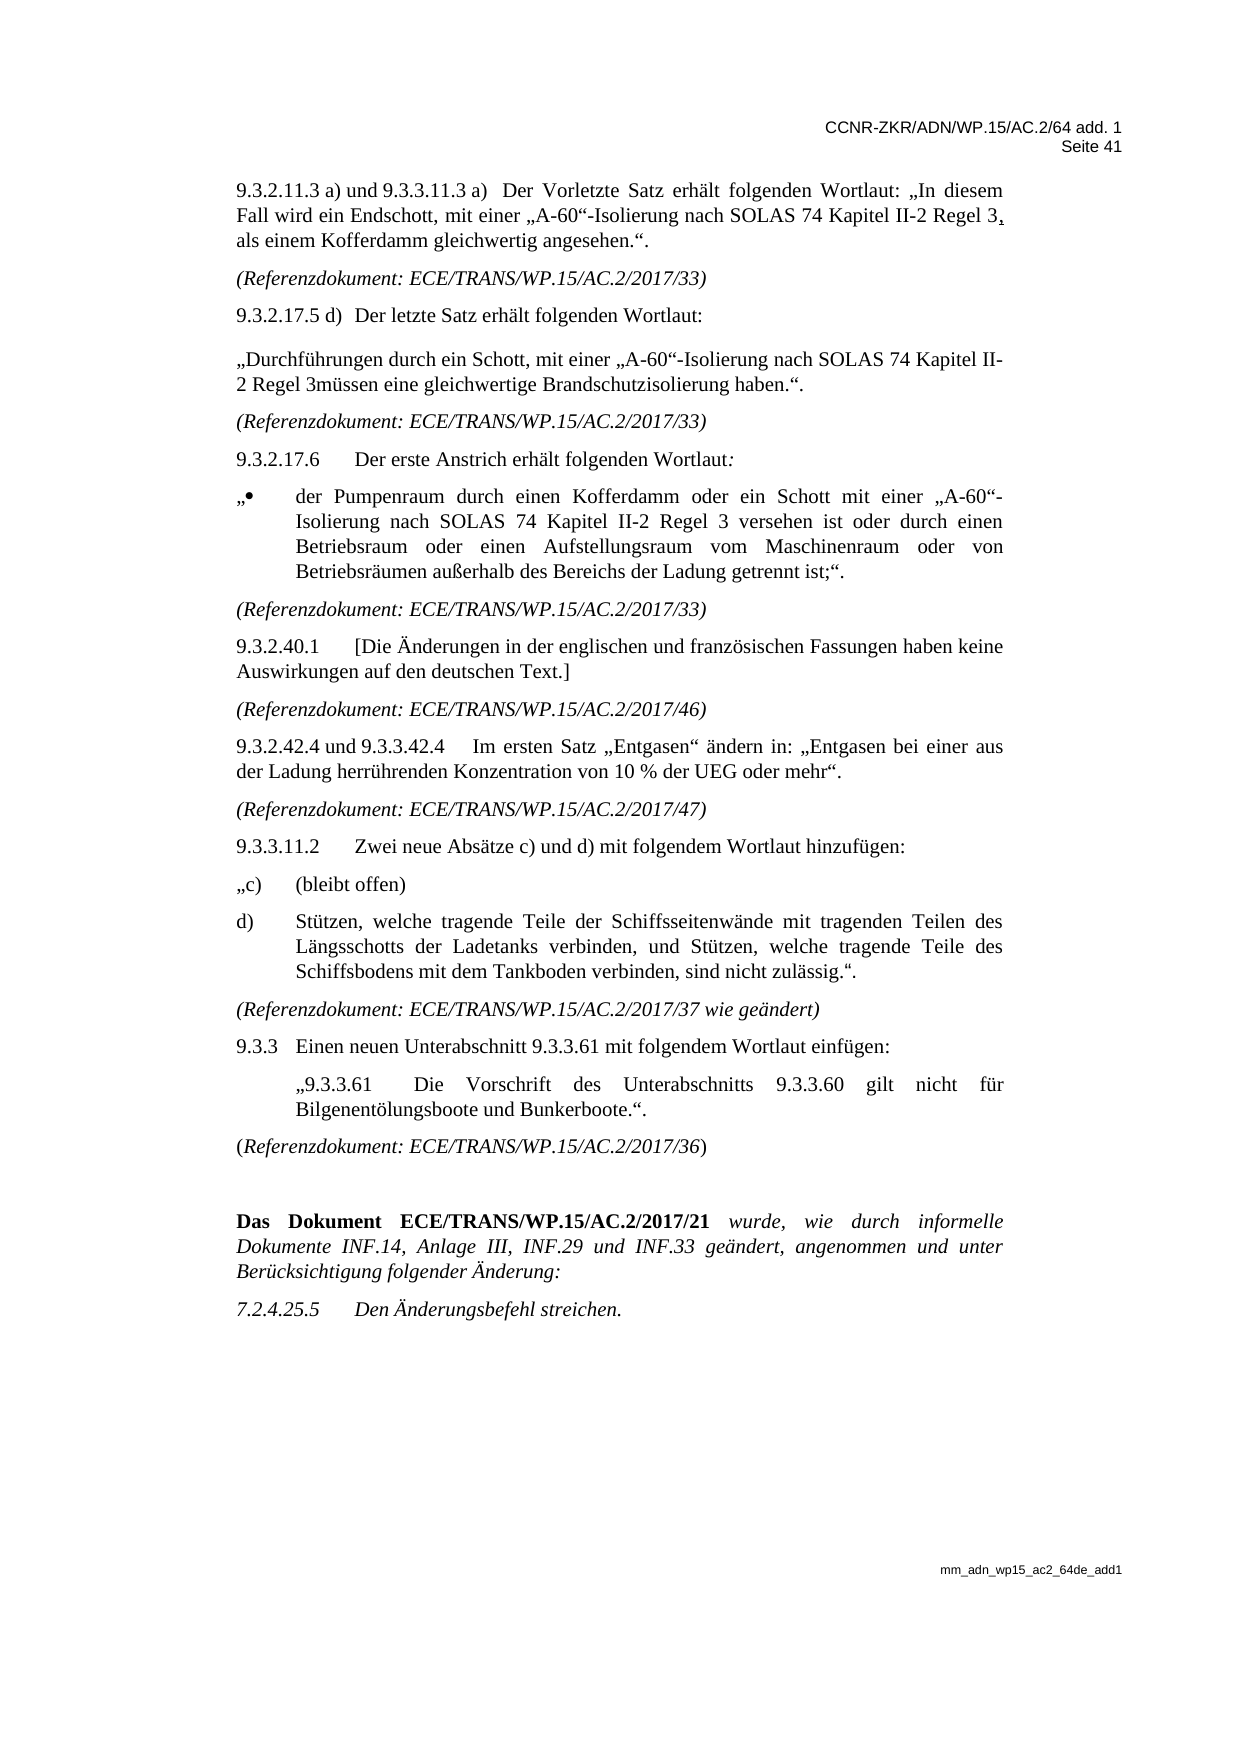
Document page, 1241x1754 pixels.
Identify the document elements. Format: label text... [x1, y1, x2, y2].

text 9.3.2.40.1 [Die Änderungen in der englischen und französischen Fassungen haben keine Auswirkungen auf den deutschen Text.] [236, 633, 1004, 683]
text (Referenzdokument: ECE/TRANS/WP.15/AC.2/2017/33) [236, 408, 1004, 433]
text „Durchführungen durch ein Schott, mit einer „A-60“-Isolierung nach SOLAS 74 Kapitel II-2 Regel 3müssen eine gleichwertige Brandschutzisolierung haben.“. [236, 346, 1004, 396]
text „ der Pumpenraum durch einen Kofferdamm oder ein Schott mit einer „A-60“-Isolierung nach SOLAS 74 Kapitel II-2 Regel 3 versehen ist oder durch einen Betriebsraum oder einen Aufstellungsraum vom Maschinenraum oder von Betriebsräumen außerhalb des Bereichs der Ladung getrennt ist;“. [236, 483, 1004, 583]
text (Referenzdokument: ECE/TRANS/WP.15/AC.2/2017/46) [236, 696, 1004, 721]
text 9.3.2.42.4 und 9.3.3.42.4 Im ersten Satz „Entgasen“ ändern in: „Entgasen bei einer aus der Ladung herrührenden Konzentration von 10 % der UEG oder mehr“. [236, 733, 1004, 783]
text (Referenzdokument: ECE/TRANS/WP.15/AC.2/2017/33) [236, 265, 1004, 290]
text Das Dokument ECE/TRANS/WP.15/AC.2/2017/21 wurde, wie durch informelle Dokumente INF.14, Anlage III, INF.29 und INF.33 geändert, angenommen und unter Berücksichtigung folgender Änderung: [236, 1208, 1004, 1283]
text (Referenzdokument: ECE/TRANS/WP.15/AC.2/2017/33) [236, 596, 1004, 621]
text 9.3.2.17.6 Der erste Anstrich erhält folgenden Wortlaut: [236, 446, 1004, 471]
text 7.2.4.25.5 Den Änderungsbefehl streichen. [236, 1296, 1004, 1321]
text „9.3.3.61 Die Vorschrift des Unterabschnitts 9.3.3.60 gilt nicht für Bilgenentölungsboote und Bunkerboote.“. [295, 1071, 1004, 1121]
text 9.3.3.11.2 Zwei neue Absätze c) und d) mit folgendem Wortlaut hinzufügen: [236, 833, 1004, 858]
text d) Stützen, welche tragende Teile der Schiffsseitenwände mit tragenden Teilen des Längsschotts der Ladetanks verbinden, und Stützen, welche tragende Teile des Schiffsbodens mit dem Tankboden verbinden, sind nicht zulässig.“. [236, 908, 1004, 983]
text (Referenzdokument: ECE/TRANS/WP.15/AC.2/2017/47) [236, 796, 1004, 821]
text (Referenzdokument: ECE/TRANS/WP.15/AC.2/2017/37 wie geändert) [236, 996, 1004, 1021]
text (Referenzdokument: ECE/TRANS/WP.15/AC.2/2017/36) [236, 1133, 1004, 1158]
text 9.3.3 Einen neuen Unterabschnitt 9.3.3.61 mit folgendem Wortlaut einfügen: [236, 1033, 1004, 1058]
text 9.3.2.17.5 d) Der letzte Satz erhält folgenden Wortlaut: [236, 302, 1004, 327]
text „c) (bleibt offen) [236, 871, 1004, 896]
text 9.3.2.11.3 a) und 9.3.3.11.3 a) Der Vorletzte Satz erhält folgenden Wortlaut: „In diesem Fall wird ein Endschott, mit einer „A-60“-Isolierung nach SOLAS 74 Kapitel II-2 Regel 3, als einem Kofferdamm gleichwertig angesehen.“. [236, 177, 1004, 252]
